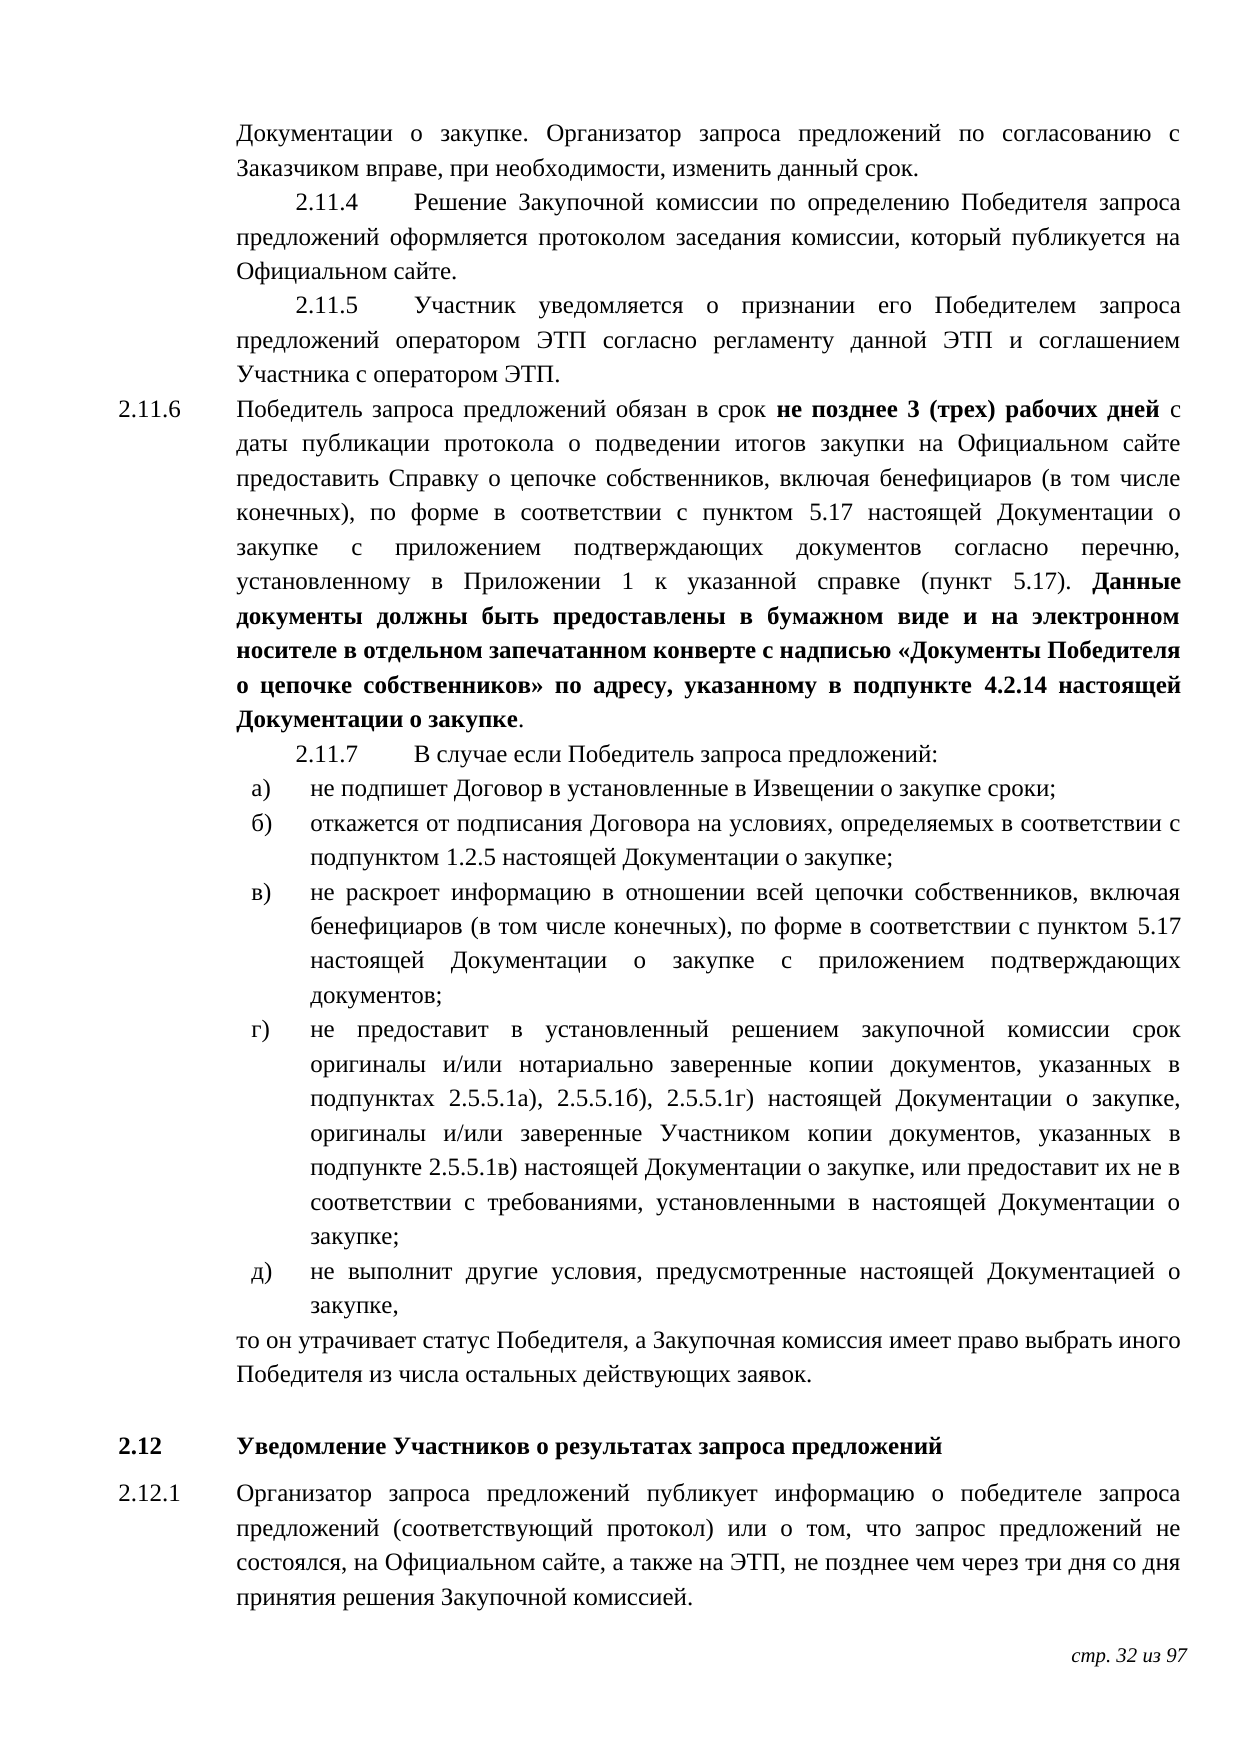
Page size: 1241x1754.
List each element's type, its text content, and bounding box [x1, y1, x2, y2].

text не раскроет информацию в отношении всей цепочки собственников, включая бенефициаров (в том числе конечных), по форме в соответствии с пунктом 5.17 настоящей Документации о закупке с приложением подтверждающих документов; [251, 877, 1181, 1009]
subtitle Уведомление Участников о результатах запроса предложений [118, 1431, 1181, 1460]
text то он утрачивает статус Победителя, а Закупочная комиссия имеет право выбрать иного Победителя из числа остальных действующих заявок. [236, 1325, 1181, 1388]
list Организатор запроса предложений публикует информацию о победителе запроса предложений (соответствующий протокол) или о том, что запрос предложений не состоялся, на Официальном сайте, а также на ЭТП, не позднее чем через три дня со дня принятия решения Закупочной комиссией. [118, 1478, 1181, 1611]
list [118, 118, 1181, 181]
list Победитель запроса предложений обязан в срок не позднее 3 (трех) рабочих дней с даты публикации протокола о подведении итогов закупки на Официальном сайте предоставить Справку о цепочке собственников, включая бенефициаров (в том числе конечных), по форме в соответствии с пунктом 5.17 настоящей Документации о закупке с приложением подтверждающих документов согласно перечню, установленному в Приложении 1 к указанной справке (пункт 5.17). Данные документы должны быть предоставлены в бумажном виде и на электронном носителе в отдельном запечатанном конверте с надписью «Документы Победителя о цепочке собственников» по адресу, указанному в подпункте 4.2.14 настоящей Документации о закупке. [118, 394, 1181, 733]
text не подпишет Договор в установленные в Извещении о закупке сроки; [251, 773, 1181, 802]
text откажется от подписания Договора на условиях, определяемых в соответствии с подпунктом 1.2.5 настоящей Документации о закупке; [251, 808, 1181, 871]
text Решение Закупочной комиссии по определению Победителя запроса предложений оформляется протоколом заседания комиссии, который публикуется на Официальном сайте. [236, 187, 1181, 285]
text не выполнит другие условия, предусмотренные настоящей Документацией о закупке, [251, 1256, 1181, 1319]
text Участник уведомляется о признании его Победителем запроса предложений оператором ЭТП согласно регламенту данной ЭТП и соглашением Участника с оператором ЭТП. [236, 291, 1181, 388]
text В случае если Победитель запроса предложений: [236, 739, 1181, 767]
text не предоставит в установленный решением закупочной комиссии срок оригиналы и/или нотариально заверенные копии документов, указанных в подпунктах 2.5.5.1а), 2.5.5.1б), 2.5.5.1г) настоящей Документации о закупке, оригиналы и/или заверенные Участником копии документов, указанных в подпункте 2.5.5.1в) настоящей Документации о закупке, или предоставит их не в соответствии с требованиями, установленными в настоящей Документации о закупке; [251, 1014, 1181, 1250]
